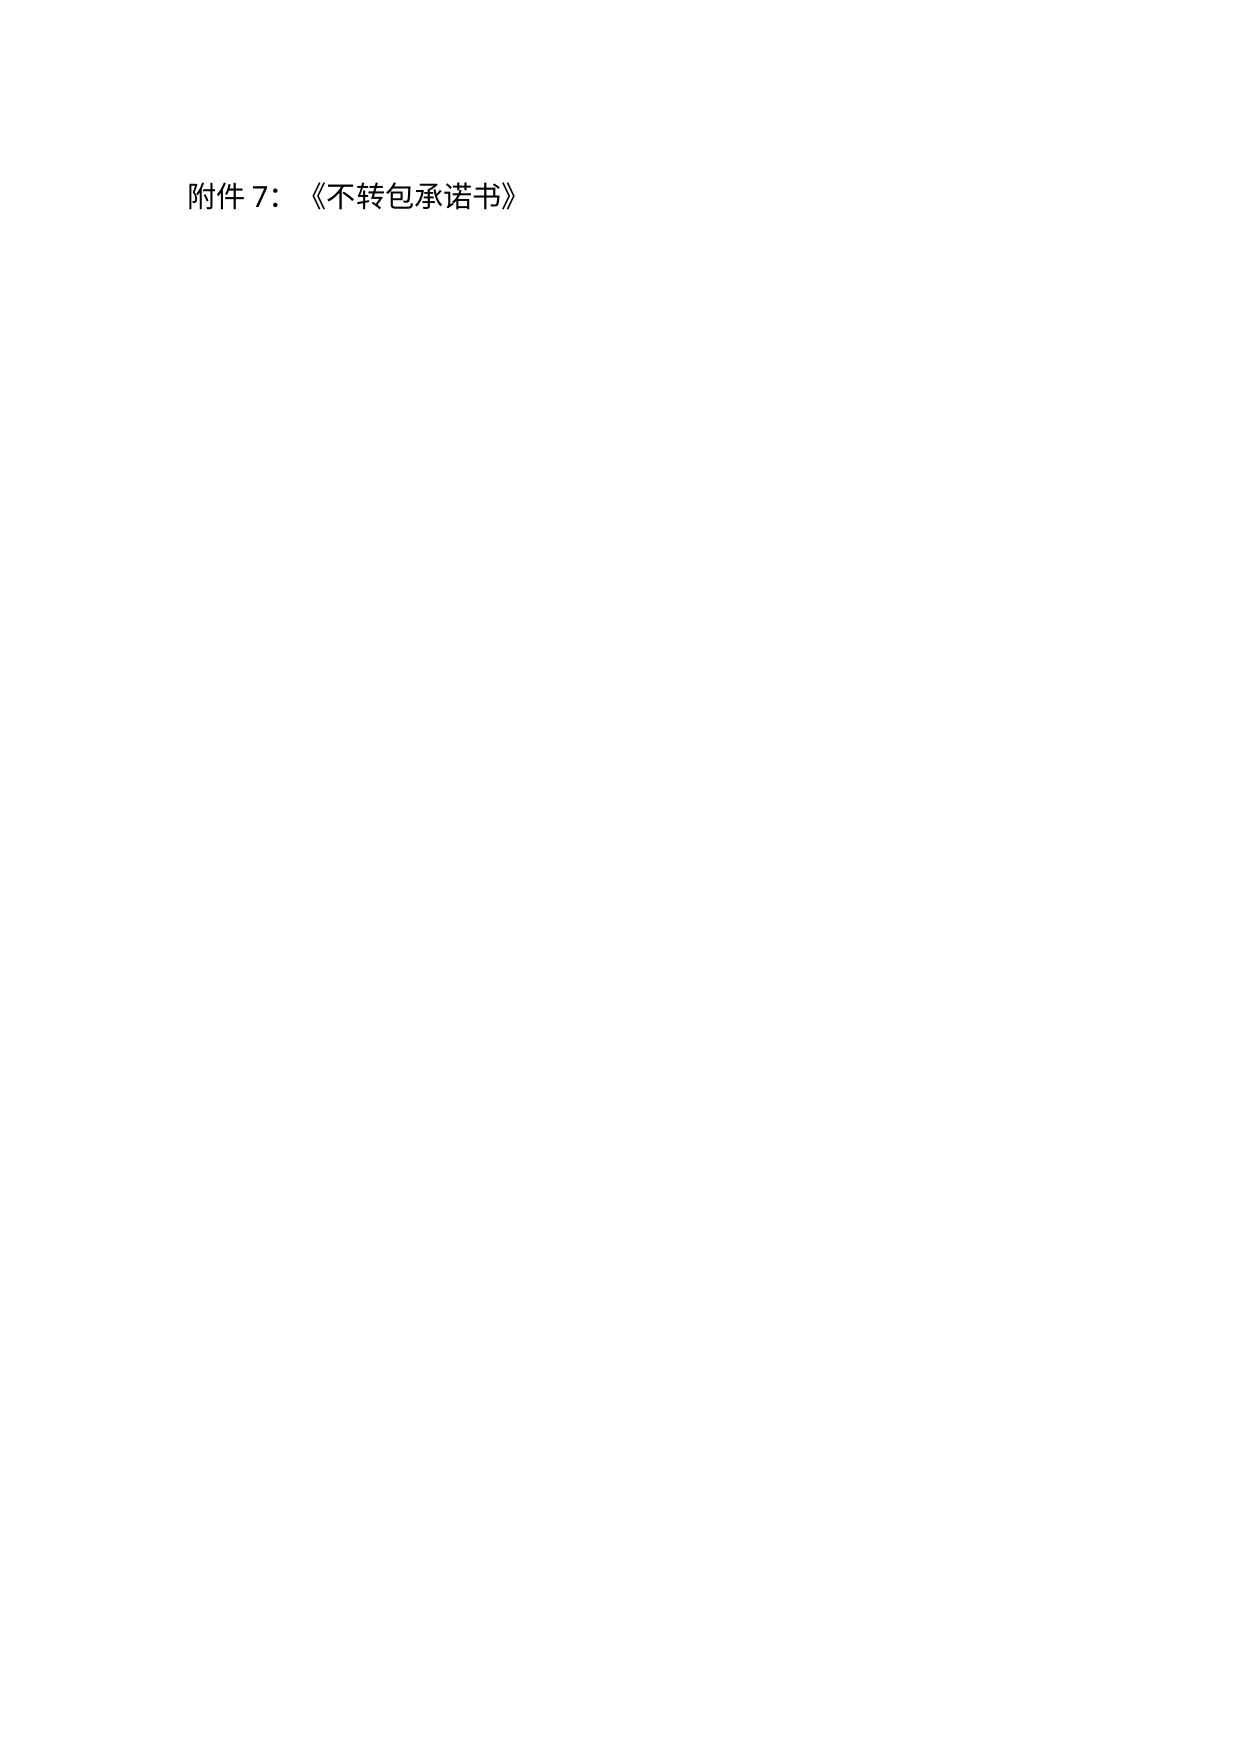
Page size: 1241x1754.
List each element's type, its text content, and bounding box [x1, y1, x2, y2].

text 附件7：《不转包承诺书》 [187, 162, 1053, 227]
